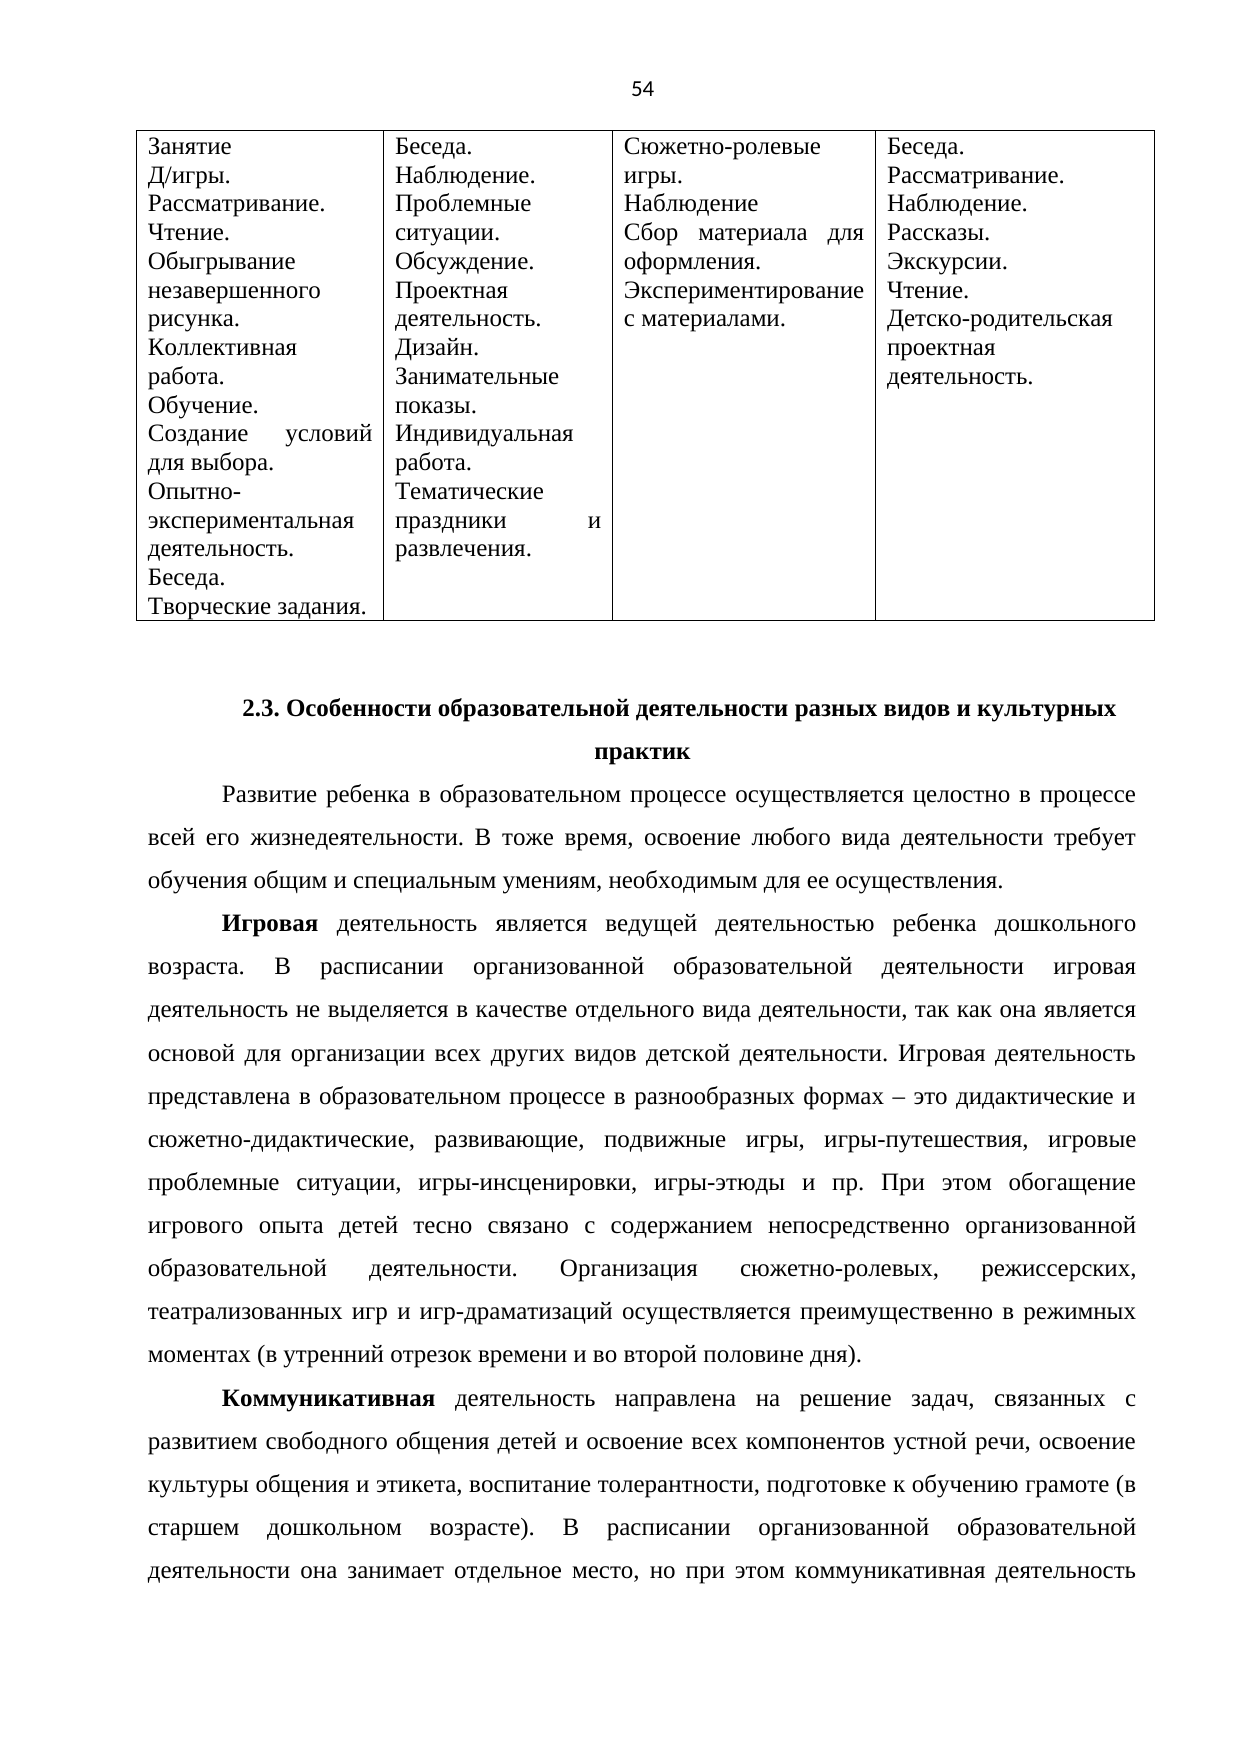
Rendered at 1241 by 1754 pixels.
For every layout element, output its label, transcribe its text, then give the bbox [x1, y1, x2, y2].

text Развитие ребенка в образовательном процессе осуществляется целостно в процессе всей его жизнедеятельности. В тоже время, освоение любого вида деятельности требует обучения общим и специальным умениям, необходимым для ее осуществления. [148, 779, 1137, 894]
text 2.3. Особенности образовательной деятельности разных видов и культурных практик [148, 693, 1137, 764]
table_cell Беседа. Наблюдение. Проблемные ситуации. Обсуждение. Проектная деятельность. Дизайн. Занимательные показы. Индивидуальная работа. Тематические праздники и развлечения. [384, 131, 612, 620]
table_cell Занятие Д/игры. Рассматривание. Чтение. Обыгрывание незавершенного рисунка. Коллективная работа. Обучение. Создание условий для выбора. Опытно-экспериментальная деятельность. Беседа. Творческие задания. [137, 131, 383, 620]
text Игровая деятельность является ведущей деятельностью ребенка дошкольного возраста. В расписании организованной образовательной деятельности игровая деятельность не выделяется в качестве отдельного вида деятельности, так как она является основой для организации всех других видов детской деятельности. Игровая деятельность представлена в образовательном процессе в разнообразных формах – это дидактические и сюжетно-дидактические, развивающие, подвижные игры, игры-путешествия, игровые проблемные ситуации, игры-инсценировки, игры-этюды и пр. При этом обогащение игрового опыта детей тесно связано с содержанием непосредственно организованной образовательной деятельности. Организация сюжетно-ролевых, режиссерских, театрализованных игр и игр-драматизаций осуществляется преимущественно в режимных моментах (в утренний отрезок времени и во второй половине дня). [148, 908, 1137, 1368]
table_cell Сюжетно-ролевые игры. Наблюдение Сбор материала для оформления. Экспериментирование с материалами. [613, 131, 875, 620]
table_cell Беседа. Рассматривание. Наблюдение. Рассказы. Экскурсии. Чтение. Детско-родительская проектная деятельность. [876, 131, 1154, 620]
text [148, 1383, 1137, 1584]
